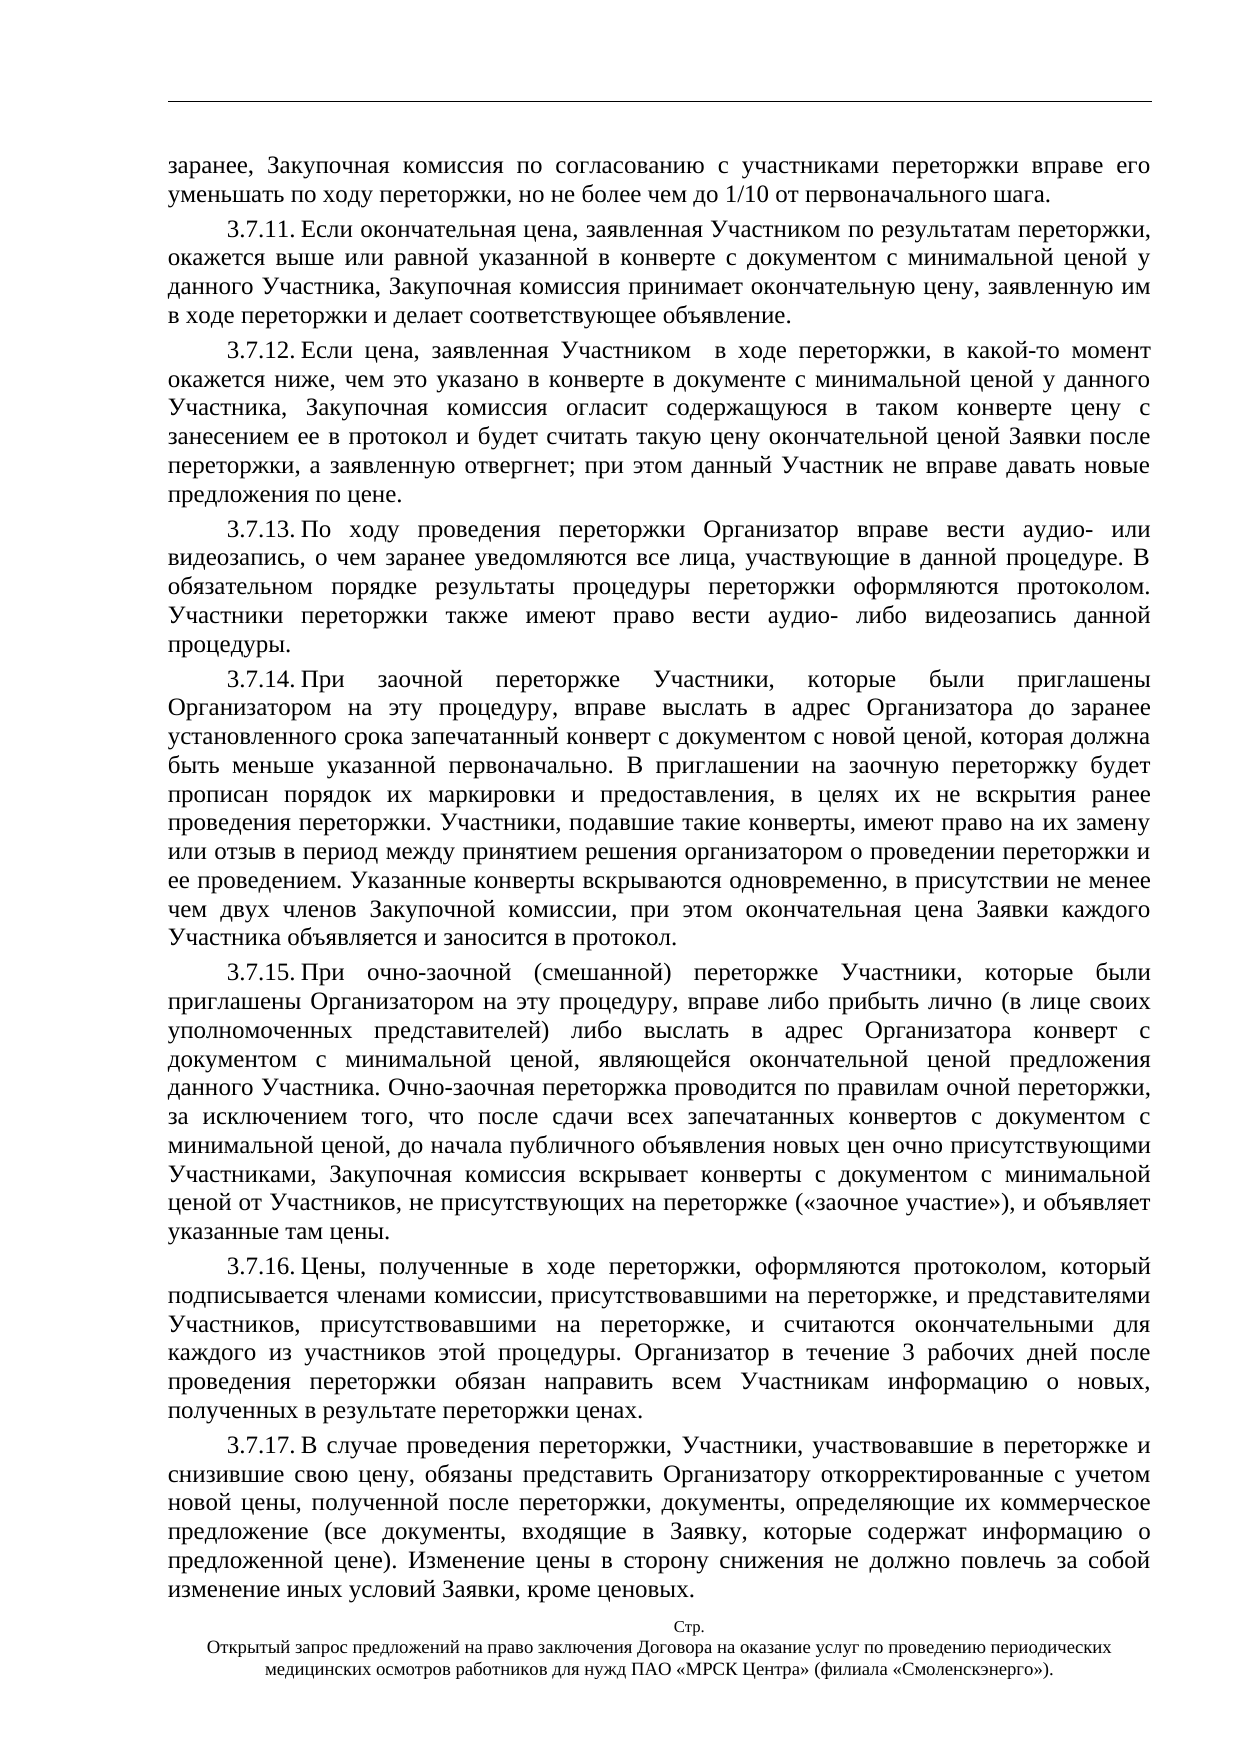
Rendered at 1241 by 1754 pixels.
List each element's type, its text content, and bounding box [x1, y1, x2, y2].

list При заочной переторжке Участники, которые были приглашены Организатором на эту процедуру, вправе выслать в адрес Организатора до заранее установленного срока запечатанный конверт с документом с новой ценой, которая должна быть меньше указанной первоначально. В приглашении на заочную переторжку будет прописан порядок их маркировки и предоставления, в целях их не вскрытия ранее проведения переторжки. Участники, подавшие такие конверты, имеют право на их замену или отзыв в период между принятием решения организатором о проведении переторжки и ее проведением. Указанные конверты вскрываются одновременно, в присутствии не менее чем двух членов Закупочной комиссии, при этом окончательная цена Заявки каждого Участника объявляется и заносится в протокол. [168, 664, 1152, 951]
list Если окончательная цена, заявленная Участником по результатам переторжки, окажется выше или равной указанной в конверте с документом с минимальной ценой у данного Участника, Закупочная комиссия принимает окончательную цену, заявленную им в ходе переторжки и делает соответствующее объявление. [168, 214, 1152, 329]
list Если цена, заявленная Участником в ходе переторжки, в какой-то момент окажется ниже, чем это указано в конверте в документе с минимальной ценой у данного Участника, Закупочная комиссия огласит содержащуюся в таком конверте цену с занесением ее в протокол и будет считать такую цену окончательной ценой Заявки после переторжки, а заявленную отвергнет; при этом данный Участник не вправе давать новые предложения по цене. [168, 335, 1152, 507]
list В случае проведения переторжки, Участники, участвовавшие в переторжке и снизившие свою цену, обязаны представить Организатору откорректированные с учетом новой цены, полученной после переторжки, документы, определяющие их коммерческое предложение (все документы, входящие в Заявку, которые содержат информацию о предложенной цене). Изменение цены в сторону снижения не должно повлечь за собой изменение иных условий Заявки, кроме ценовых. [168, 1430, 1152, 1602]
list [168, 150, 1152, 207]
list При очно-заочной (смешанной) переторжке Участники, которые были приглашены Организатором на эту процедуру, вправе либо прибыть лично (в лице своих уполномоченных представителей) либо выслать в адрес Организатора конверт с документом с минимальной ценой, являющейся окончательной ценой предложения данного Участника. Очно-заочная переторжка проводится по правилам очной переторжки, за исключением того, что после сдачи всех запечатанных конвертов с документом с минимальной ценой, до начала публичного объявления новых цен очно присутствующими Участниками, Закупочная комиссия вскрывает конверты с документом с минимальной ценой от Участников, не присутствующих на переторжке («заочное участие»), и объявляет указанные там цены. [168, 957, 1152, 1245]
list По ходу проведения переторжки Организатор вправе вести аудио- или видеозапись, о чем заранее уведомляются все лица, участвующие в данной процедуре. В обязательном порядке результаты процедуры переторжки оформляются протоколом. Участники переторжки также имеют право вести аудио- либо видеозапись данной процедуры. [168, 514, 1152, 657]
list Цены, полученные в ходе переторжки, оформляются протоколом, который подписывается членами комиссии, присутствовавшими на переторжке, и представителями Участников, присутствовавшими на переторжке, и считаются окончательными для каждого из участников этой процедуры. Организатор в течение 3 рабочих дней после проведения переторжки обязан направить всем Участникам информацию о новых, полученных в результате переторжки ценах. [168, 1251, 1152, 1424]
